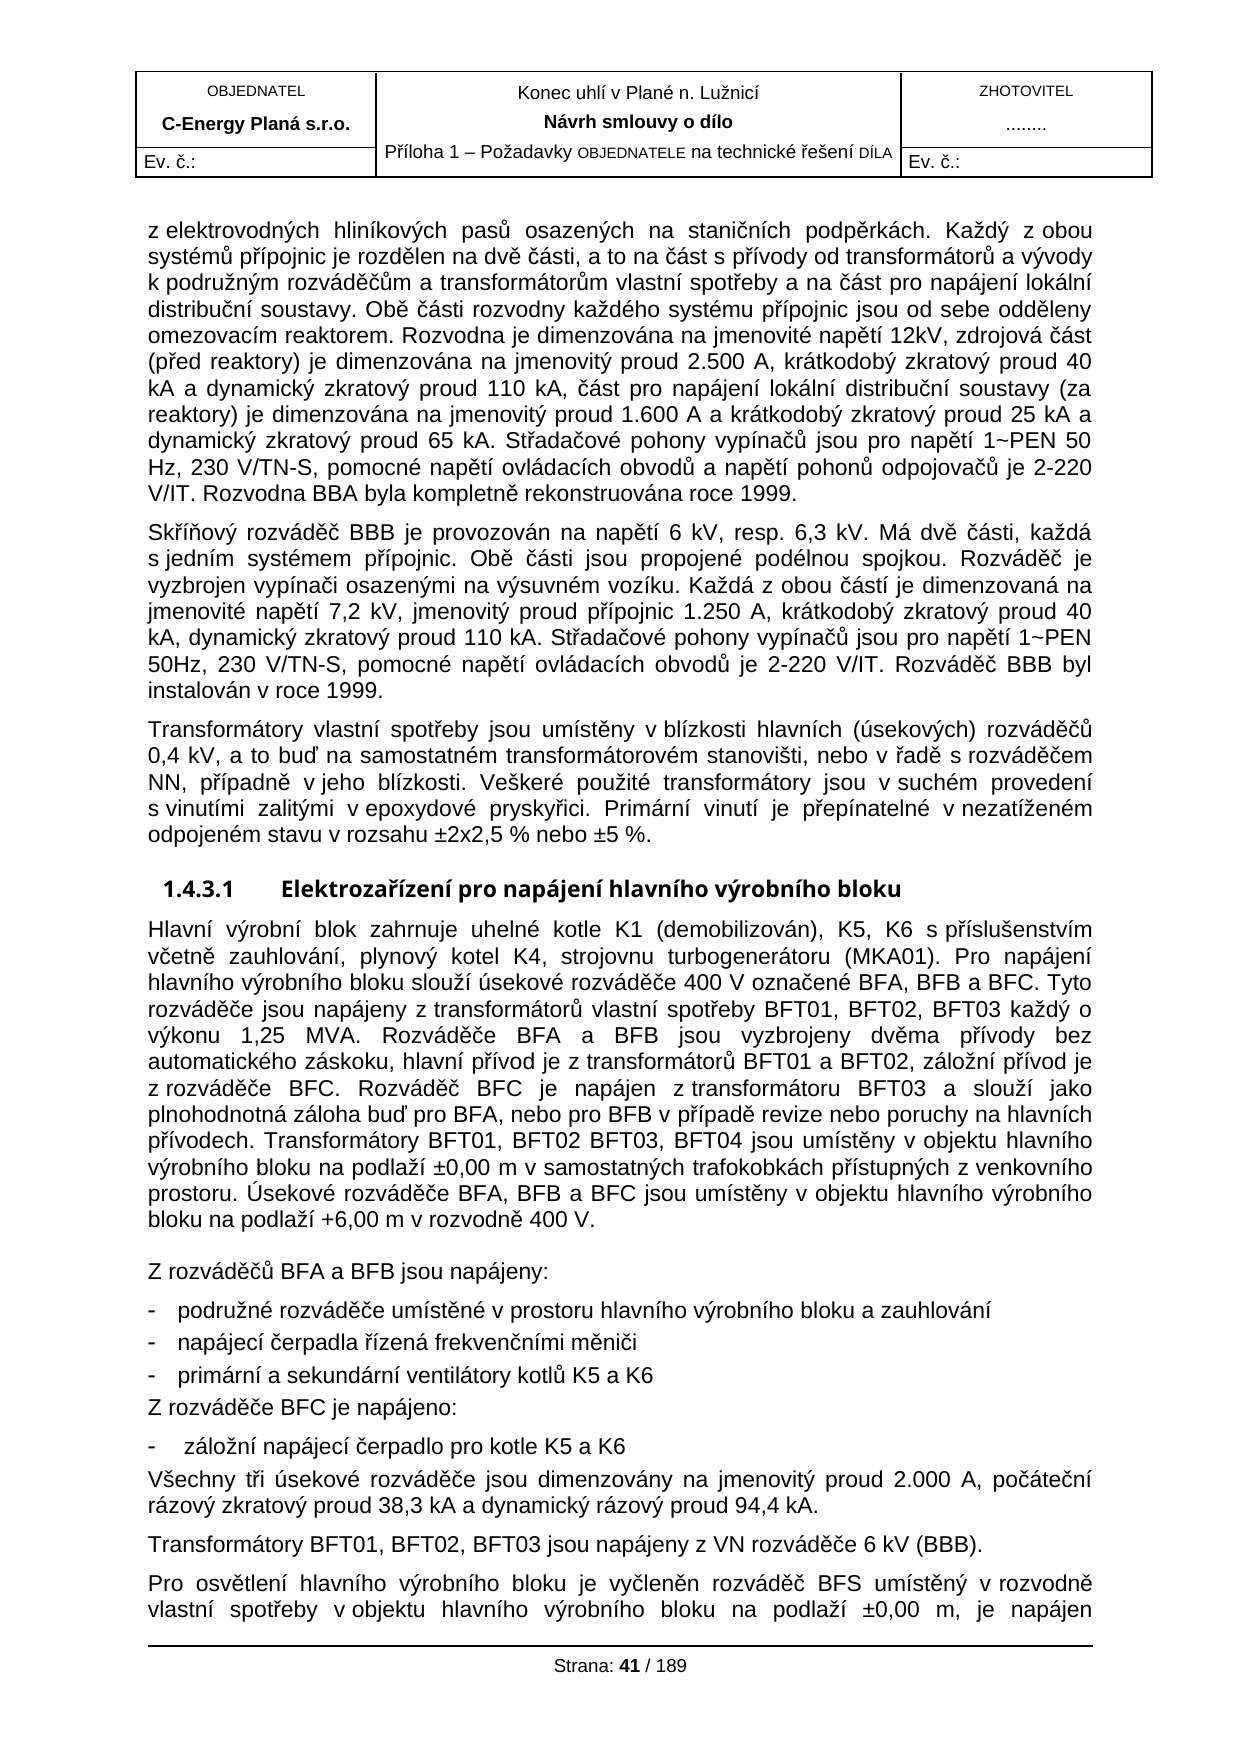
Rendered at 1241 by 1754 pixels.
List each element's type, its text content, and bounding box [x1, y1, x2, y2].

text Všechny tři úsekové rozváděče jsou dimenzovány na jmenovitý proud 2.000 A, počáteční rázový zkratový proud 38,3 kA a dynamický rázový proud 94,4 kA. [148, 1466, 1093, 1518]
list  napájecí čerpadla řízená frekvenčními měniči [148, 1329, 1093, 1356]
text Transformátory vlastní spotřeby jsou umístěny v blízkosti hlavních (úsekových) rozváděčů 0,4 kV, a to buď na samostatném transformátorovém stanovišti, nebo v řadě s rozváděčem NN, případně v jeho blízkosti. Veškeré použité transformátory jsou v suchém provedení s vinutími zalitými v epoxydové pryskyřici. Primární vinutí je přepínatelné v nezatíženém odpojeném stavu v rozsahu ±2x2,5 % nebo ±5 %. [148, 716, 1093, 848]
text Hlavní výrobní blok zahrnuje uhelné kotle K1 (demobilizován), K5, K6 s příslušenstvím včetně zauhlování, plynový kotel K4, strojovnu turbogenerátoru (MKA01). Pro napájení hlavního výrobního bloku slouží úsekové rozváděče 400 V označené BFA, BFB a BFC. Tyto rozváděče jsou napájeny z transformátorů vlastní spotřeby BFT01, BFT02, BFT03 každý o výkonu 1,25 MVA. Rozváděče BFA a BFB jsou vyzbrojeny dvěma přívody bez automatického záskoku, hlavní přívod je z transformátorů BFT01 a BFT02, záložní přívod je z rozváděče BFC. Rozváděč BFC je napájen z transformátoru BFT03 a slouží jako plnohodnotná záloha buď pro BFA, nebo pro BFB v případě revize nebo poruchy na hlavních přívodech. Transformátory BFT01, BFT02 BFT03, BFT04 jsou umístěny v objektu hlavního výrobního bloku na podlaží ±0,00 m v samostatných trafokobkách přístupných z venkovního prostoru. Úsekové rozváděče BFA, BFB a BFC jsou umístěny v objektu hlavního výrobního bloku na podlaží +6,00 m v rozvodně 400 V. [148, 916, 1093, 1233]
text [148, 1570, 1093, 1623]
text Z rozváděče BFC je napájeno: [148, 1394, 1093, 1421]
text Z rozváděčů BFA a BFB jsou napájeny: [148, 1258, 1093, 1284]
subtitle 1.4.3.1 Elektrozařízení pro napájení hlavního výrobního bloku [162, 873, 1093, 904]
text Skříňový rozváděč BBB je provozován na napětí 6 kV, resp. 6,3 kV. Má dvě části, každá s jedním systémem přípojnic. Obě části jsou propojené podélnou spojkou. Rozváděč je vyzbrojen vypínači osazenými na výsuvném vozíku. Každá z obou částí je dimenzovaná na jmenovité napětí 7,2 kV, jmenovitý proud přípojnic 1.250 A, krátkodobý zkratový proud 40 kA, dynamický zkratový proud 110 kA. Střadačové pohony vypínačů jsou pro napětí 1~PEN 50Hz, 230 V/TN-S, pomocné napětí ovládacích obvodů je 2-220 V/IT. Rozváděč BBB byl instalován v roce 1999. [148, 519, 1093, 703]
list  záložní napájecí čerpadlo pro kotle K5 a K6 [148, 1433, 1093, 1459]
list  podružné rozváděče umístěné v prostoru hlavního výrobního bloku a zauhlování [148, 1297, 1093, 1323]
text Transformátory BFT01, BFT02, BFT03 jsou napájeny z VN rozváděče 6 kV (BBB). [148, 1531, 1093, 1557]
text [148, 217, 1093, 506]
list  primární a sekundární ventilátory kotlů K5 a K6 [148, 1362, 1093, 1388]
